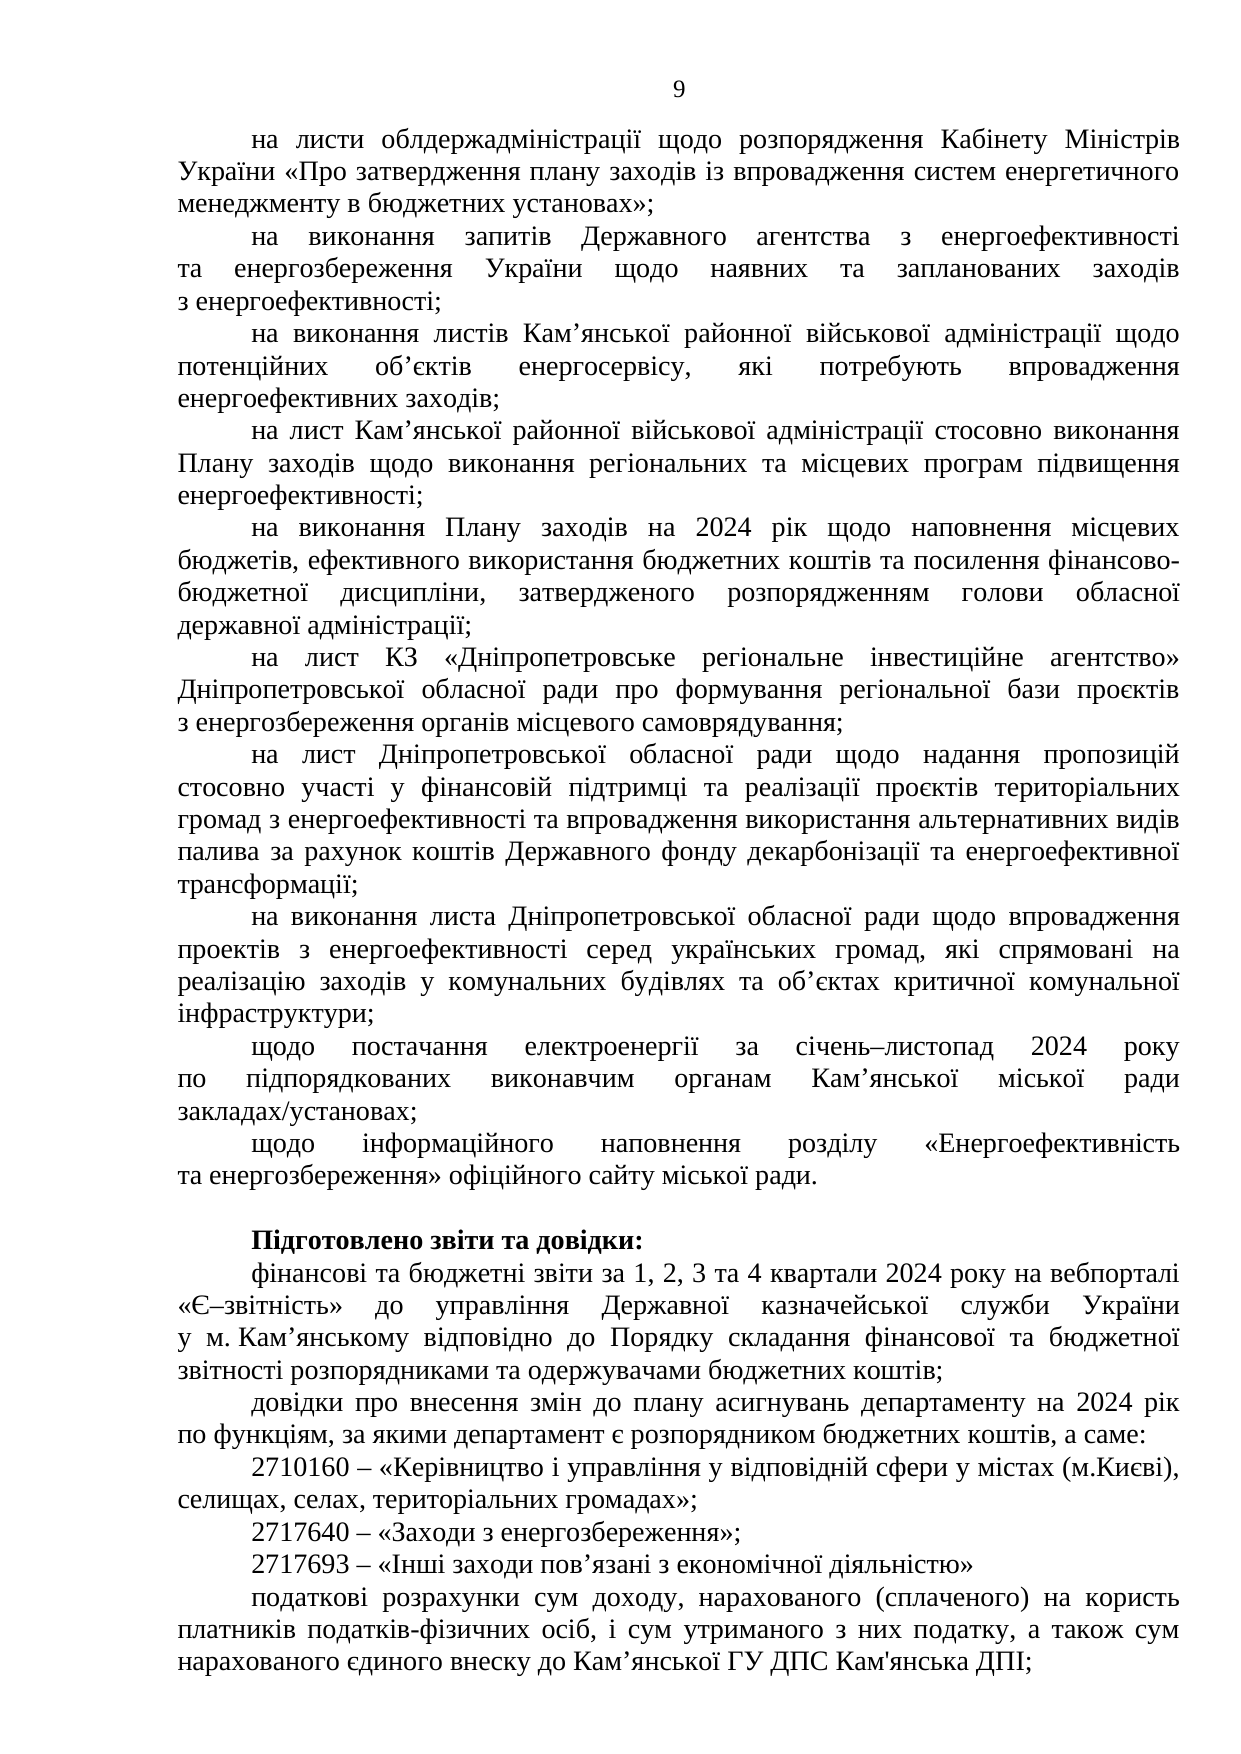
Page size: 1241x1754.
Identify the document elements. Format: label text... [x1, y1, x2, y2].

text на виконання листів Кам’янської районної військової адміністрації щодо потенційних об’єктів енергосервісу, які потребують впровадження енергоефективних заходів; [177, 316, 1181, 413]
text на лист Кам’янської районної військової адміністрації стосовно виконання Плану заходів щодо виконання регіональних та місцевих програм підвищення енергоефективності; [177, 413, 1181, 511]
text на листи облдержадміністрації щодо розпорядження Кабінету Міністрів України «Про затвердження плану заходів із впровадження систем енергетичного менеджменту в бюджетних установах»; [177, 122, 1181, 219]
text на виконання листа Дніпропетровської обласної ради щодо впровадження проектів з енергоефективності серед українських громад, які спрямовані на реалізацію заходів у комунальних будівлях та об’єктах критичної комунальної інфраструктури; [177, 899, 1181, 1029]
text довідки про внесення змін до плану асигнувань департаменту на 2024 рік по функціям, за якими департамент є розпорядником бюджетних коштів, а саме: [177, 1385, 1181, 1450]
text податкові розрахунки сум доходу, нарахованого (сплаченого) на користь платників податків-фізичних осіб, і сум утриманого з них податку, а також сум нарахованого єдиного внеску до Кам’янської ГУ ДПС Кам'янська ДПІ; [177, 1579, 1181, 1677]
text фінансові та бюджетні звіти за 1, 2, 3 та 4 квартали 2024 року на вебпорталі «Є–звітність» до управління Державної казначейської служби України у м. Кам’янському відповідно до Порядку складання фінансової та бюджетної звітності розпорядниками та одержувачами бюджетних коштів; [177, 1256, 1181, 1385]
text на виконання Плану заходів на 2024 рік щодо наповнення місцевих бюджетів, ефективного використання бюджетних коштів та посилення фінансово-бюджетної дисципліни, затвердженого розпорядженням голови обласної державної адміністрації; [177, 511, 1181, 640]
text щодо інформаційного наповнення розділу «Енергоефективність та енергозбереження» офіційного сайту міської ради. [177, 1126, 1181, 1191]
text щодо постачання електроенергії за січень–листопад 2024 року по підпорядкованих виконавчим органам Кам’янської міської ради закладах/установах; [177, 1029, 1181, 1126]
text 2717640 – «Заходи з енергозбереження»; [177, 1515, 1181, 1547]
text Підготовлено звіти та довідки: [177, 1223, 1181, 1256]
text на лист Дніпропетровської обласної ради щодо надання пропозицій стосовно участі у фінансовій підтримці та реалізації проєктів територіальних громад з енергоефективності та впровадження використання альтернативних видів палива за рахунок коштів Державного фонду декарбонізації та енергоефективної трансформації; [177, 737, 1181, 899]
text на лист КЗ «Дніпропетровське регіональне інвестиційне агентство» Дніпропетровської обласної ради про формування регіональної бази проєктів з енергозбереження органів місцевого самоврядування; [177, 640, 1181, 737]
text 2710160 – «Керівництво і управління у відповідній сфери у містах (м.Києві), селищах, селах, територіальних громадах»; [177, 1450, 1181, 1515]
text 2717693 – «Інші заходи пов’язані з економічної діяльністю» [177, 1547, 1181, 1579]
text на виконання запитів Державного агентства з енергоефективності та енергозбереження України щодо наявних та запланованих заходів з енергоефективності; [177, 219, 1181, 316]
